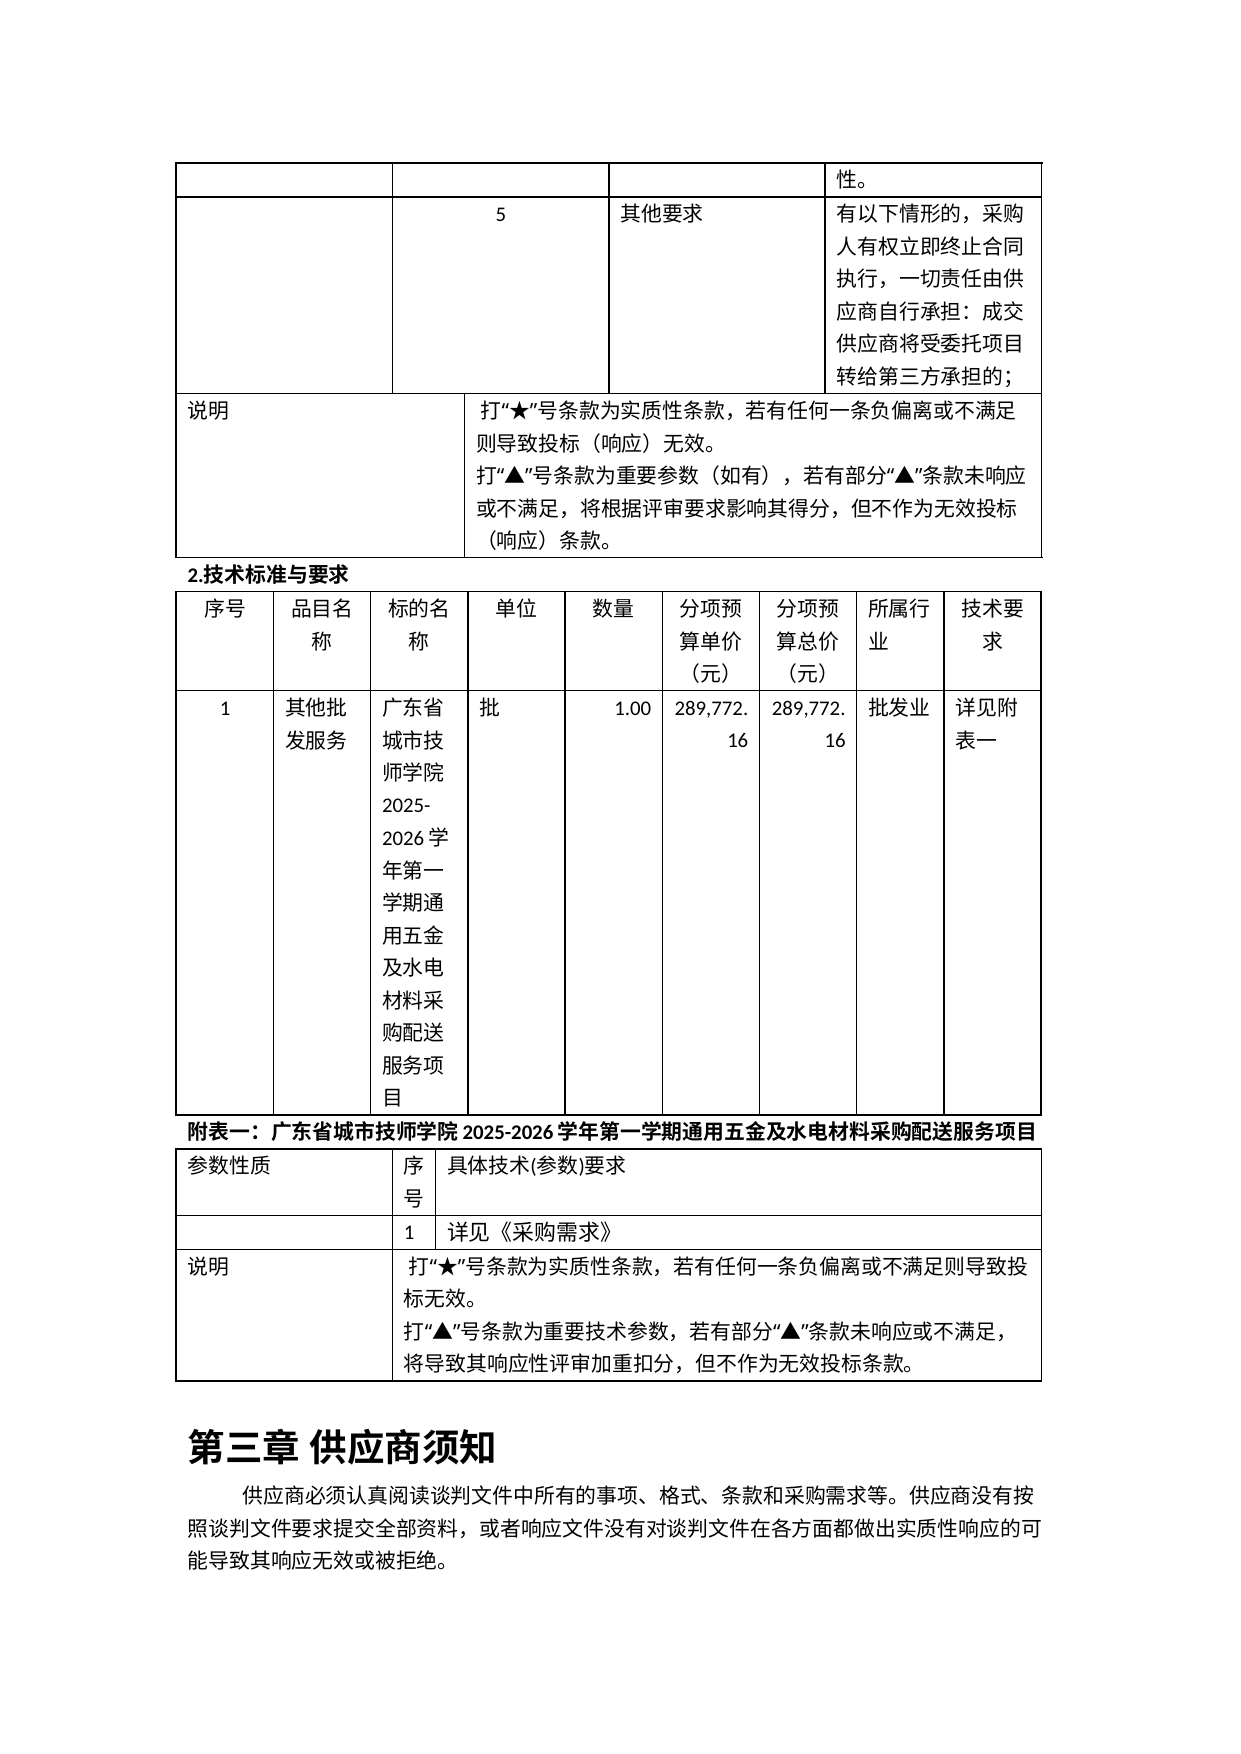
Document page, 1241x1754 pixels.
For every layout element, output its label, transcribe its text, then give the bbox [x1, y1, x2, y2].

text 2.技术标准与要求 [187, 558, 1053, 591]
text 供应商必须认真阅读谈判文件中所有的事项、格式、条款和采购需求等。供应商没有按照谈判文件要求提交全部资料，或者响应文件没有对谈判文件在各方面都做出实质性响应的可能导致其响应无效或被拒绝。 [187, 1479, 1053, 1577]
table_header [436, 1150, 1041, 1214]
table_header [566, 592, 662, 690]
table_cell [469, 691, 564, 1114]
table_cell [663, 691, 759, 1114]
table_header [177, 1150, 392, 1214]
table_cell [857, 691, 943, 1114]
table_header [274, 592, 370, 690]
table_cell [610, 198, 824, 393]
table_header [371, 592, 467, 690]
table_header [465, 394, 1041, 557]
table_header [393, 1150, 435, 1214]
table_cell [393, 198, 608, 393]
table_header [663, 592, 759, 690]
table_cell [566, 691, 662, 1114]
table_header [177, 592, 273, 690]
text 附表一：广东省城市技师学院2025-2026学年第一学期通用五金及水电材料采购配送服务项目 [187, 1115, 1053, 1148]
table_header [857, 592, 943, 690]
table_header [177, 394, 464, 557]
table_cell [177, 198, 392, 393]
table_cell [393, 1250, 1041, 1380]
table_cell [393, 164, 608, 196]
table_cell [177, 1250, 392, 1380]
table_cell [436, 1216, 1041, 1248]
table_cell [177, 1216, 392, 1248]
text 第三章 供应商须知 [187, 1414, 1053, 1479]
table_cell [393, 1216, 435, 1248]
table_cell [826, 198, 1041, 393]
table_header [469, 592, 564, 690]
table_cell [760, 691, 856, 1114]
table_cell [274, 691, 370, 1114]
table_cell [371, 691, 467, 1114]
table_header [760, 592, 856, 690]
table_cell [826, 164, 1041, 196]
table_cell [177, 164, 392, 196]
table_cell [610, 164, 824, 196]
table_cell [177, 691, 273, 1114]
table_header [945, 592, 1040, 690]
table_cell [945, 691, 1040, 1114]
